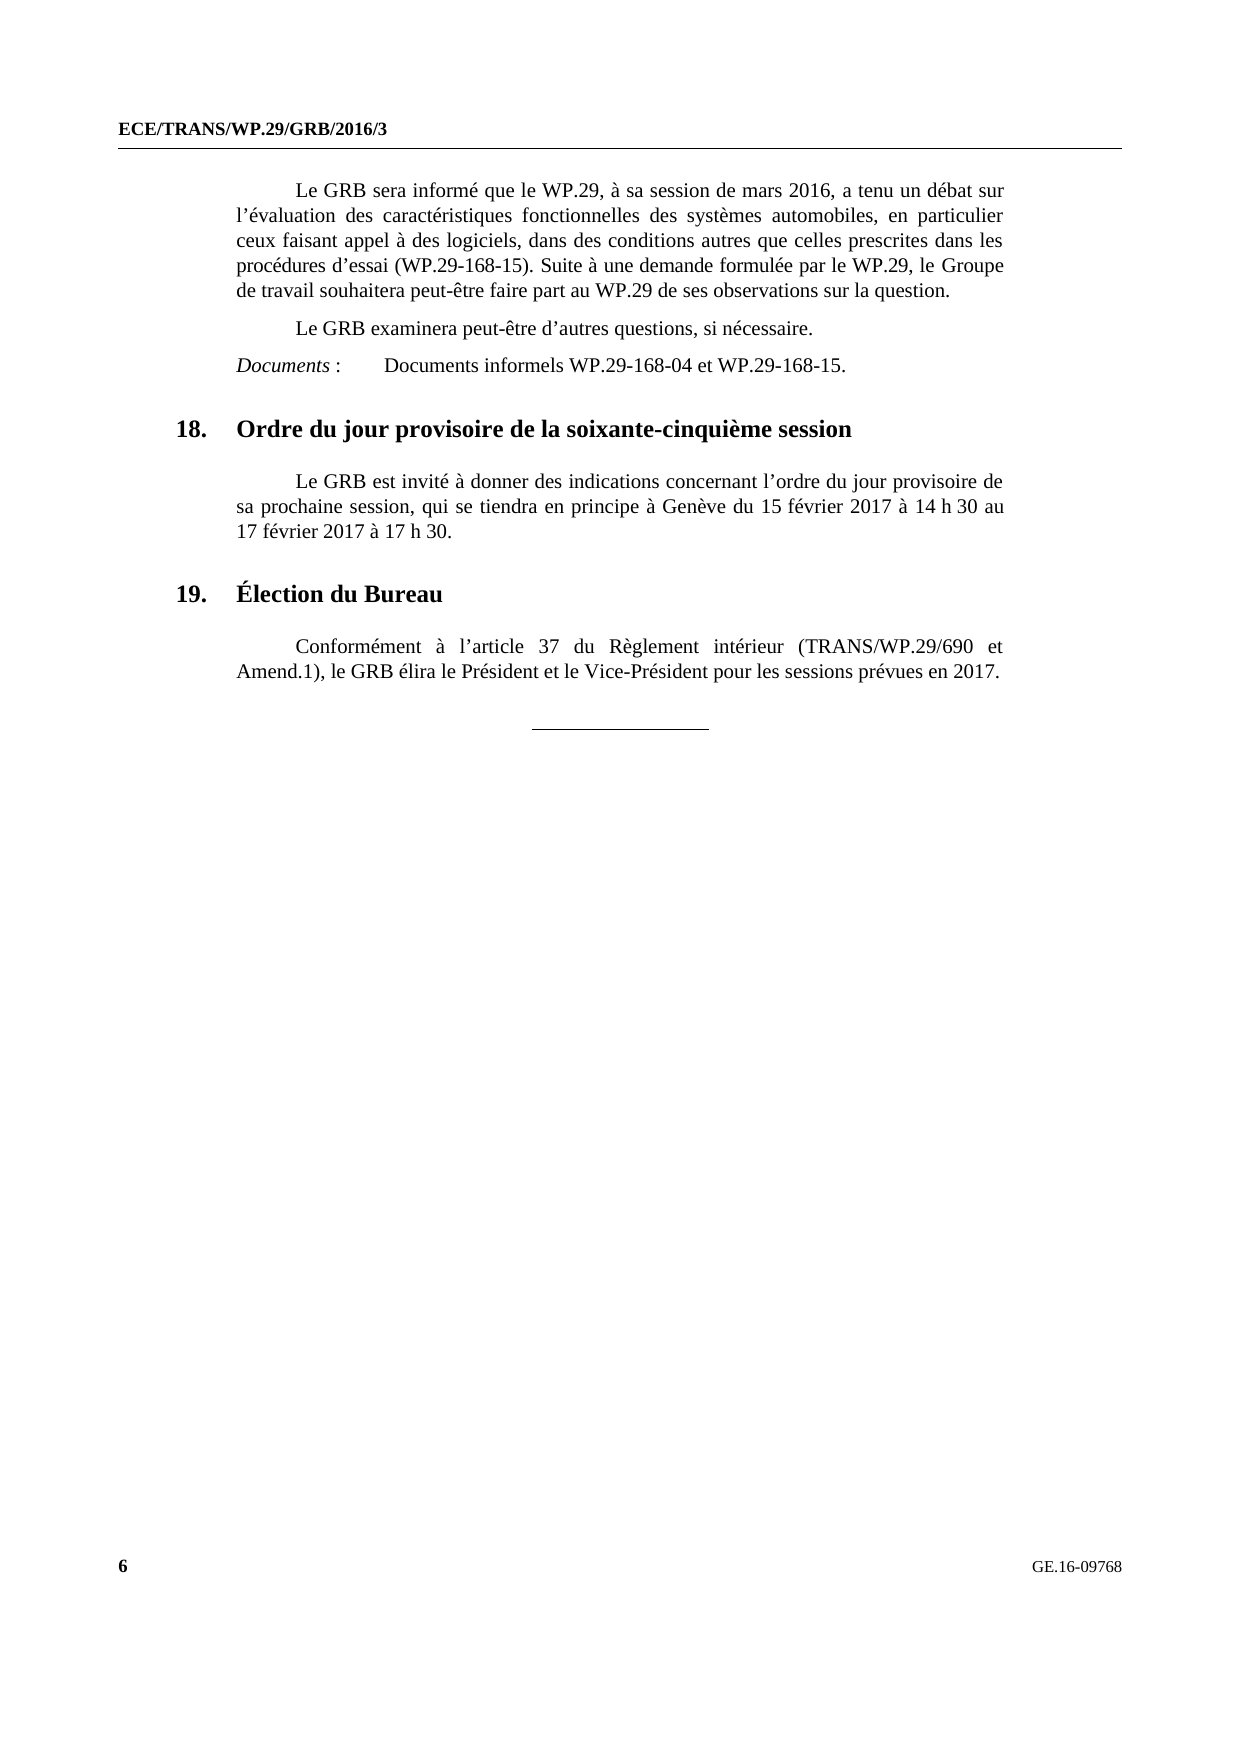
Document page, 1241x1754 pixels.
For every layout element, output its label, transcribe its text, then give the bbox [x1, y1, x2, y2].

text Le GRB examinera peut-être d’autres questions, si nécessaire. [236, 315, 1004, 340]
text Le GRB est invité à donner des indications concernant l’ordre du jour provisoire de sa prochaine session, qui se tiendra en principe à Genève du 15 février 2017 à 14 h 30 au 17 février 2017 à 17 h 30. [236, 468, 1004, 543]
text 18. Ordre du jour provisoire de la soixante-cinquième session [118, 415, 1004, 443]
text Conformément à l’article 37 du Règlement intérieur (TRANS/WP.29/690 et Amend.1), le GRB élira le Président et le Vice-Président pour les sessions prévues en 2017. [236, 633, 1004, 683]
text Documents : Documents informels WP.29-168-04 et WP.29-168-15. [236, 352, 1004, 377]
text 19. Élection du Bureau [118, 580, 1004, 608]
text Le GRB sera informé que le WP.29, à sa session de mars 2016, a tenu un débat sur l’évaluation des caractéristiques fonctionnelles des systèmes automobiles, en particulier ceux faisant appel à des logiciels, dans des conditions autres que celles prescrites dans les procédures d’essai (WP.29-168-15). Suite à une demande formulée par le WP.29, le Groupe de travail souhaitera peut-être faire part au WP.29 de ses observations sur la question. [236, 177, 1004, 302]
